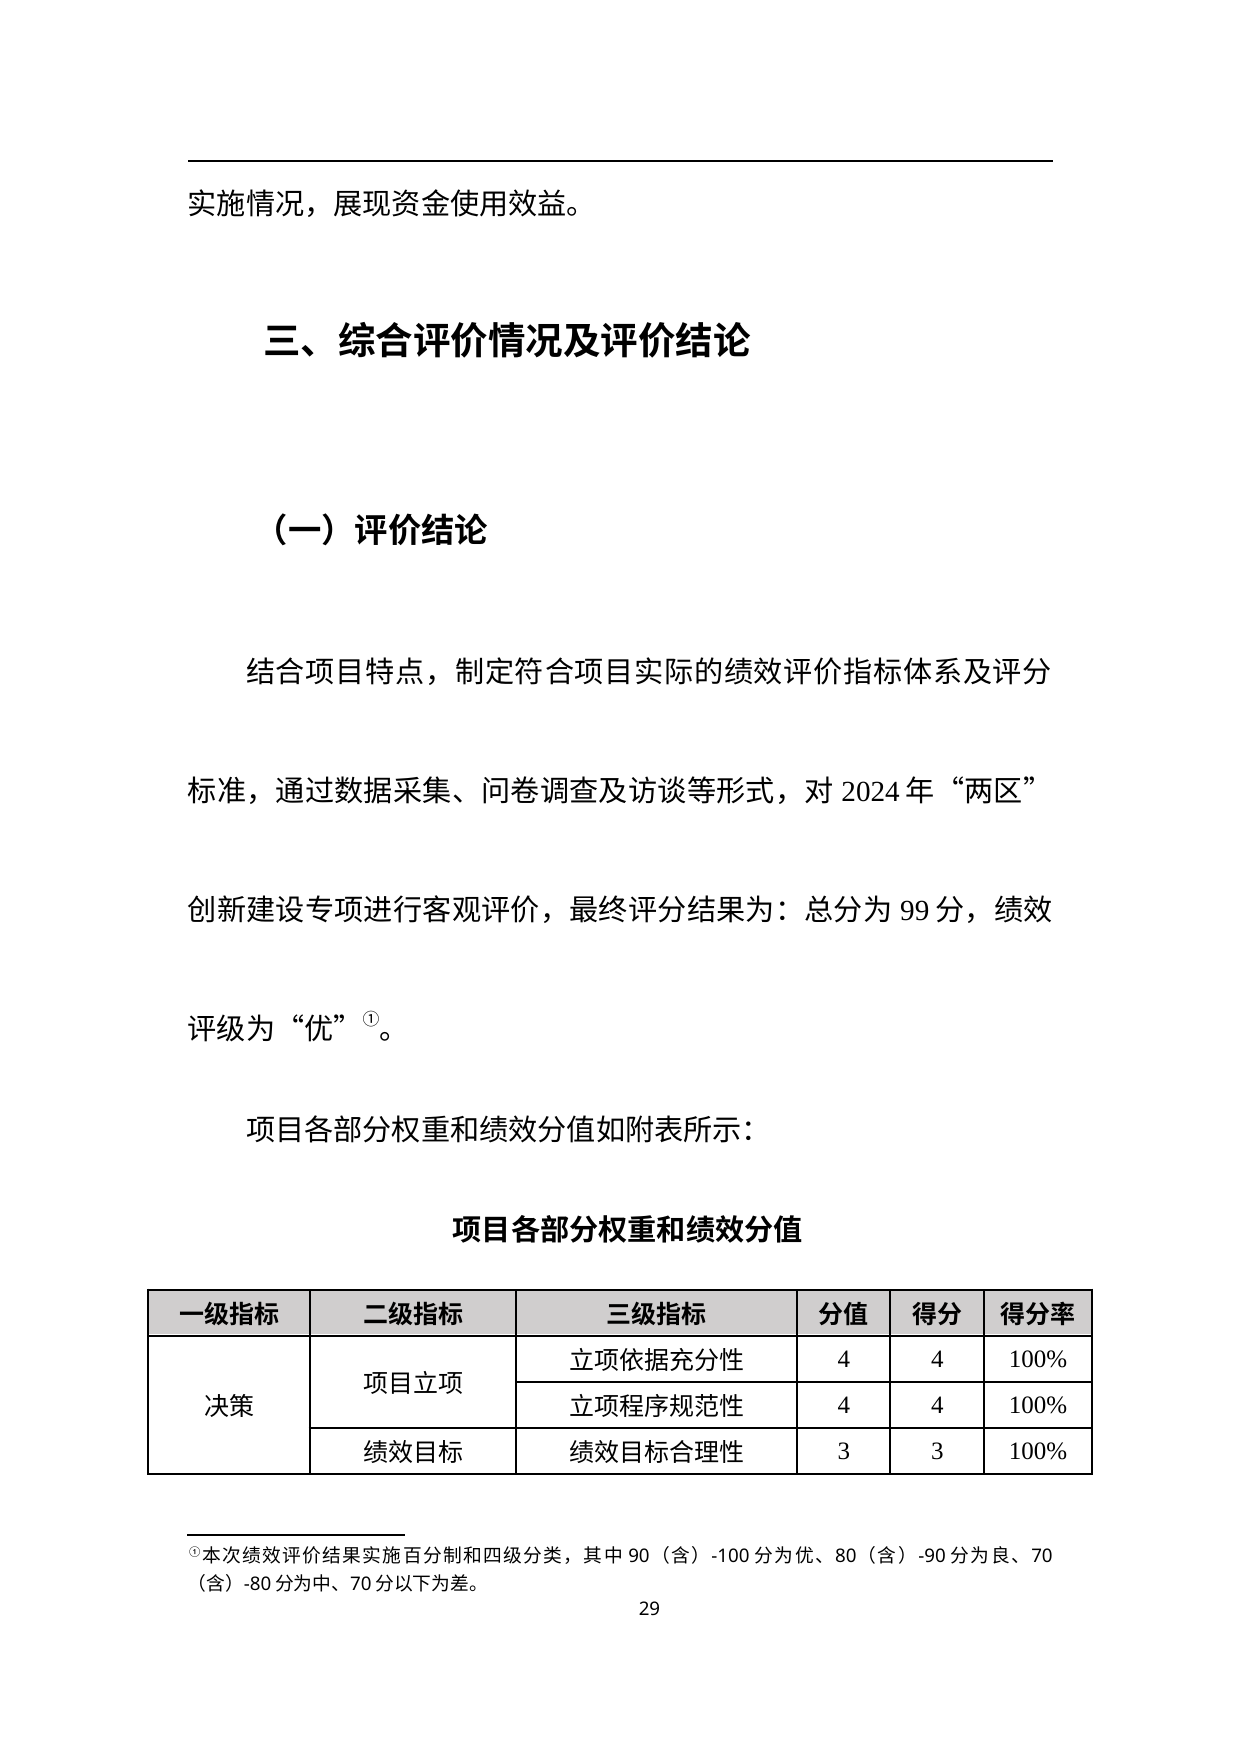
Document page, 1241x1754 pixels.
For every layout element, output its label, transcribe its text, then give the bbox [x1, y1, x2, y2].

table_cell 100% [985, 1337, 1091, 1381]
table_cell 4 [891, 1337, 983, 1381]
subtitle 三、综合评价情况及评价结论 [187, 298, 1053, 377]
text 结合项目特点，制定符合项目实际的绩效评价指标体系及评分标准，通过数据采集、问卷调查及访谈等形式，对2024年“两区”创新建设专项进行客观评价，最终评分结果为：总分为99分，绩效评级为“优”。 [187, 630, 1053, 1066]
table_cell 立项程序规范性 [517, 1383, 796, 1427]
text 项目各部分权重和绩效分值如附表所示： [187, 1087, 1053, 1167]
table_header 得分 [891, 1291, 983, 1334]
table_cell 4 [891, 1383, 983, 1427]
table_cell 项目立项 [311, 1337, 515, 1427]
table_cell 立项依据充分性 [517, 1337, 796, 1381]
table_header 三级指标 [517, 1291, 796, 1334]
table_cell 3 [798, 1429, 889, 1473]
text 项目各部分权重和绩效分值 [187, 1188, 1053, 1267]
table_header 分值 [798, 1291, 889, 1334]
table_header 二级指标 [311, 1291, 515, 1334]
table_cell 3 [891, 1429, 983, 1473]
subtitle （一）评价结论 [187, 488, 1053, 568]
table_cell 决策 [149, 1337, 309, 1473]
table_cell 4 [798, 1383, 889, 1427]
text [187, 162, 1053, 241]
table_cell 4 [798, 1337, 889, 1381]
table_cell 100% [985, 1429, 1091, 1473]
table_cell 绩效目标合理性 [517, 1429, 796, 1473]
table_header 得分率 [985, 1291, 1091, 1334]
table_header 一级指标 [149, 1291, 309, 1334]
table_cell 100% [985, 1383, 1091, 1427]
table_cell 绩效目标 [311, 1429, 515, 1473]
